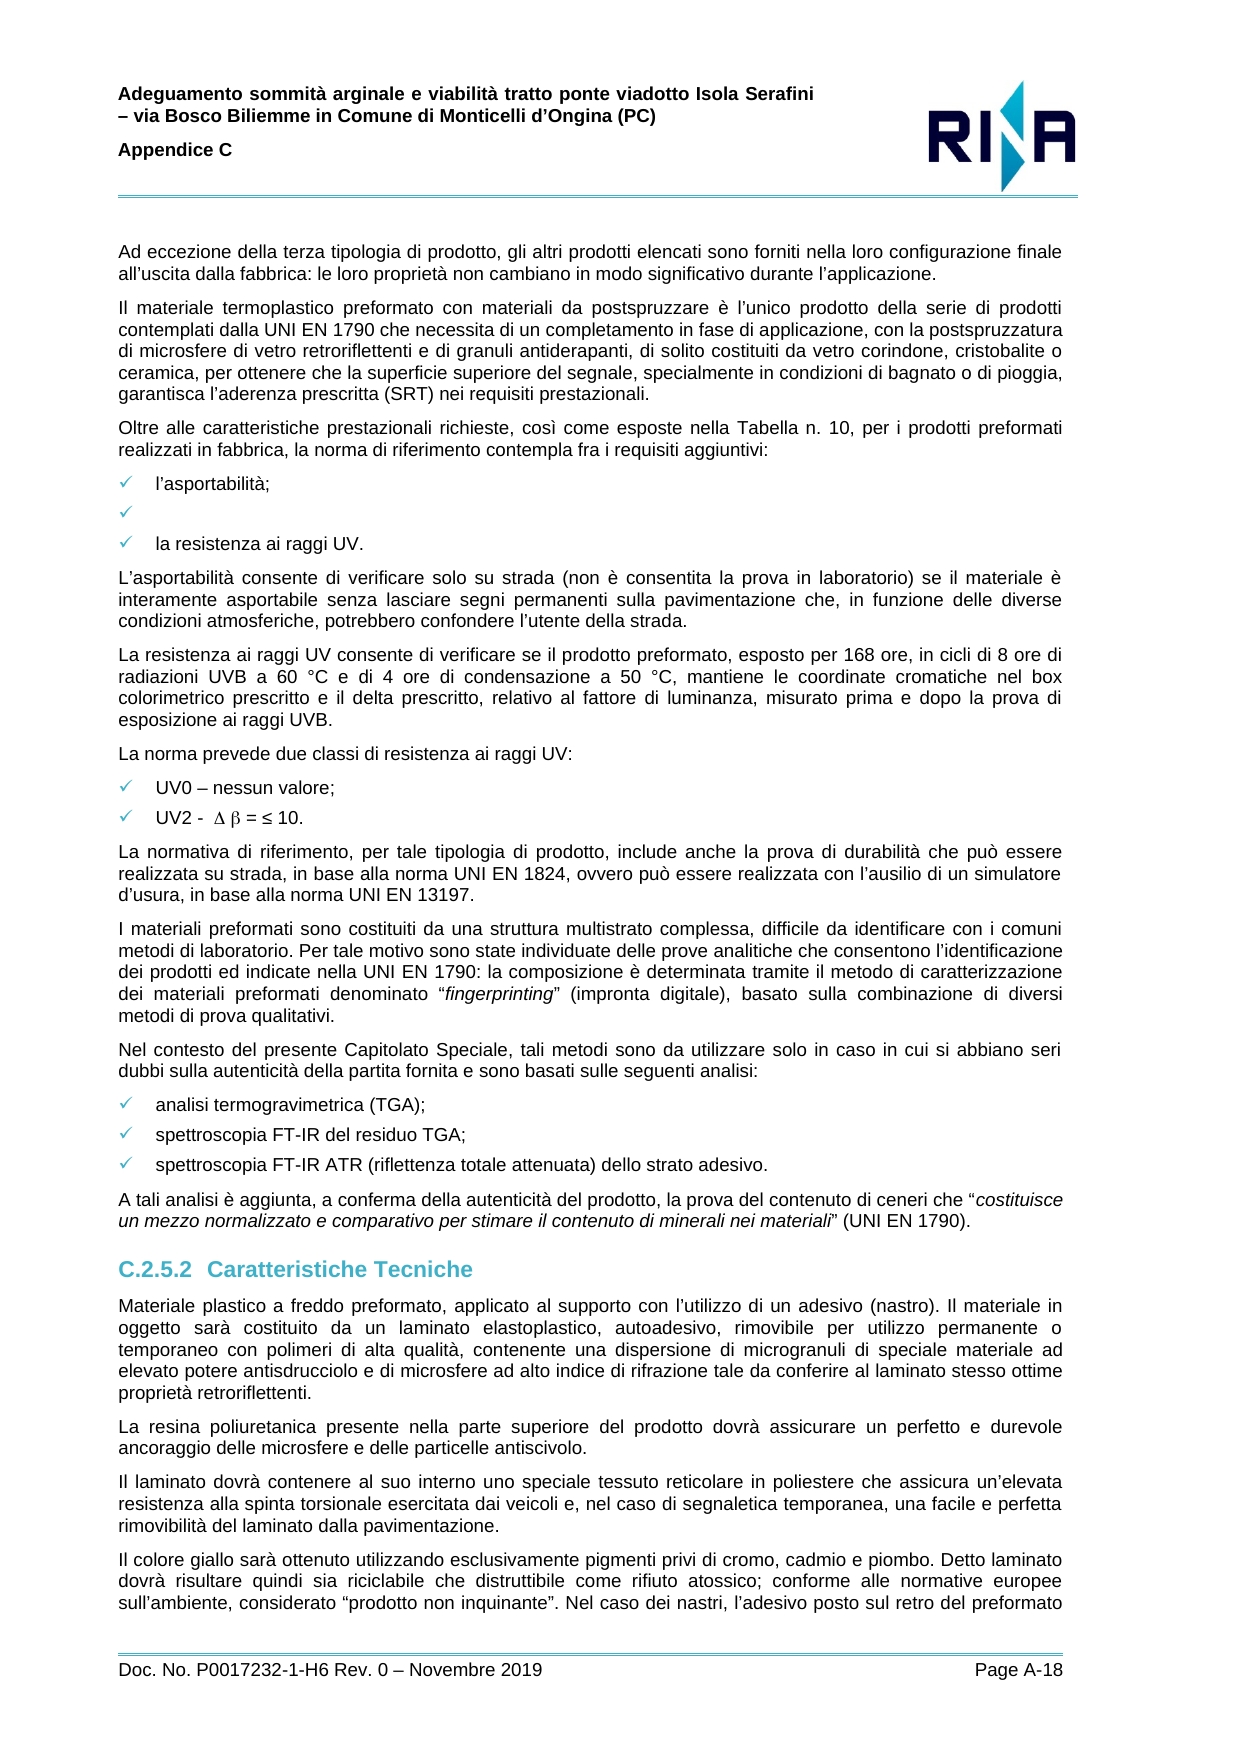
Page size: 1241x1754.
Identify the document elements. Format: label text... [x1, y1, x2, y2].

text l’asportabilità; [118, 473, 1063, 494]
text Materiale plastico a freddo preformato, applicato al supporto con l’utilizzo di un adesivo (nastro). Il materiale in oggetto sarà costituito da un laminato elastoplastico, autoadesivo, rimovibile per utilizzo permanente o temporaneo con polimeri di alta qualità, contenente una dispersione di microgranuli di speciale materiale ad elevato potere antisdrucciolo e di microsfere ad alto indice di rifrazione tale da conferire al laminato stesso ottime proprietà retroriflettenti. [118, 1295, 1063, 1403]
text spettroscopia FT-IR ATR (riflettenza totale attenuata) dello strato adesivo. [118, 1154, 1063, 1176]
text La norma prevede due classi di resistenza ai raggi UV: [118, 743, 1063, 764]
text I materiali preformati sono costituiti da una struttura multistrato complessa, difficile da identificare con i comuni metodi di laboratorio. Per tale motivo sono state individuate delle prove analitiche che consentono l’identificazione dei prodotti ed indicate nella UNI EN 1790: la composizione è determinata tramite il metodo di caratterizzazione dei materiali preformati denominato “fingerprinting” (impronta digitale), basato sulla combinazione di diversi metodi di prova qualitativi. [118, 918, 1063, 1026]
text analisi termogravimetrica (TGA); [118, 1094, 1063, 1116]
text Il laminato dovrà contenere al suo interno uno speciale tessuto reticolare in poliestere che assicura un’elevata resistenza alla spinta torsionale esercitata dai veicoli e, nel caso di segnaletica temporanea, una facile e perfetta rimovibilità del laminato dalla pavimentazione. [118, 1471, 1063, 1536]
subtitle Caratteristiche Tecniche [118, 1256, 1063, 1283]
text Ad eccezione della terza tipologia di prodotto, gli altri prodotti elencati sono forniti nella loro configurazione finale all’uscita dalla fabbrica: le loro proprietà non cambiano in modo significativo durante l’applicazione. [118, 241, 1063, 284]
text spettroscopia FT-IR del residuo TGA; [118, 1124, 1063, 1146]
text Nel contesto del presente Capitolato Speciale, tali metodi sono da utilizzare solo in caso in cui si abbiano seri dubbi sulla autenticità della partita fornita e sono basati sulle seguenti analisi: [118, 1038, 1063, 1082]
text Il materiale termoplastico preformato con materiali da postspruzzare è l’unico prodotto della serie di prodotti contemplati dalla UNI EN 1790 che necessita di un completamento in fase di applicazione, con la postspruzzatura di microsfere di vetro retroriflettenti e di granuli antiderapanti, di solito costituiti da vetro corindone, cristobalite o ceramica, per ottenere che la superficie superiore del segnale, specialmente in condizioni di bagnato o di pioggia, garantisca l’aderenza prescritta (SRT) nei requisiti prestazionali. [118, 297, 1063, 404]
text Oltre alle caratteristiche prestazionali richieste, così come esposte nella Tabella n. 10, per i prodotti preformati realizzati in fabbrica, la norma di riferimento contempla fra i requisiti aggiuntivi: [118, 417, 1063, 460]
text La resistenza ai raggi UV consente di verificare se il prodotto preformato, esposto per 168 ore, in cicli di 8 ore di radiazioni UVB a 60 °C e di 4 ore di condensazione a 50 °C, mantiene le coordinate cromatiche nel box colorimetrico prescritto e il delta prescritto, relativo al fattore di luminanza, misurato prima e dopo la prova di esposizione ai raggi UVB. [118, 644, 1063, 730]
text La normativa di riferimento, per tale tipologia di prodotto, include anche la prova di durabilità che può essere realizzata su strada, in base alla norma UNI EN 1824, ovvero può essere realizzata con l’ausilio di un simulatore d’usura, in base alla norma UNI EN 13197. [118, 841, 1063, 906]
text La resina poliuretanica presente nella parte superiore del prodotto dovrà assicurare un perfetto e durevole ancoraggio delle microsfere e delle particelle antiscivolo. [118, 1416, 1063, 1459]
text la resistenza ai raggi UV. [118, 533, 1063, 554]
text A tali analisi è aggiunta, a conferma della autenticità del prodotto, la prova del contenuto di ceneri che “costituisce un mezzo normalizzato e comparativo per stimare il contenuto di minerali nei materiali” (UNI EN 1790). [118, 1188, 1063, 1231]
text L’asportabilità consente di verificare solo su strada (non è consentita la prova in laboratorio) se il materiale è interamente asportabile senza lasciare segni permanenti sulla pavimentazione che, in funzione delle diverse condizioni atmosferiche, potrebbero confondere l’utente della strada. [118, 567, 1063, 632]
text UV0 – nessun valore; [118, 777, 1063, 798]
picture [928, 80, 1077, 192]
text UV2 - = ≤ 10. [118, 807, 1063, 828]
